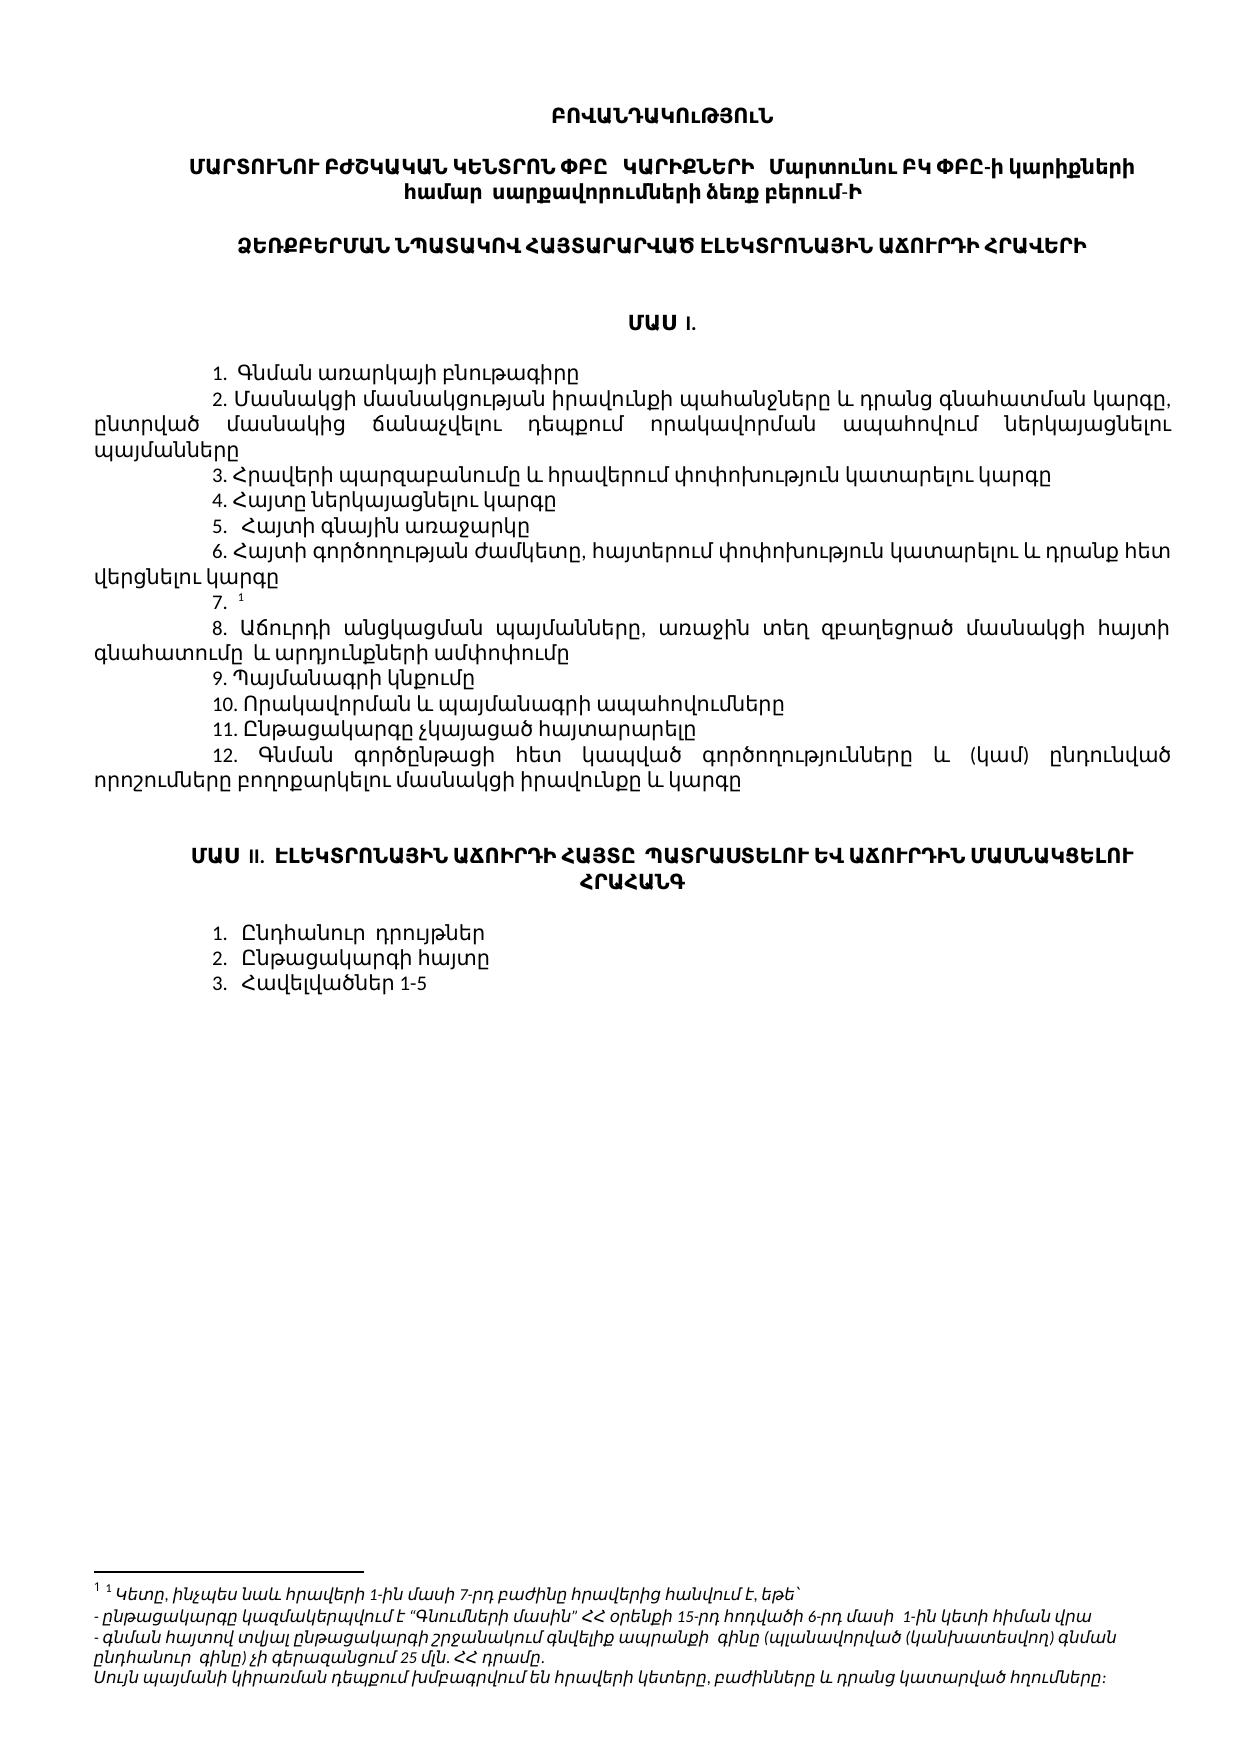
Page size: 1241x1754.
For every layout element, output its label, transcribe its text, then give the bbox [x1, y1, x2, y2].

text 10. Որակավորման և պայմանագրի ապահովումները [94, 691, 1171, 716]
text ՄԱՐՏՈՒՆՈՒ ԲԺՇԿԱԿԱՆ ԿԵՆՏՐՈՆ ՓԲԸ ԿԱՐԻՔՆԵՐԻ Մարտունու ԲԿ ՓԲԸ-ի կարիքների համար սարքավորումների ձեռք բերում-Ի [94, 154, 1171, 205]
text ԲՈՎԱՆԴԱԿՈւԹՅՈւՆ [94, 103, 1171, 128]
text 3. Հավելվածներ 1-5 [94, 971, 1171, 996]
text 1. Գնման առարկայի բնութագիրը [94, 361, 1171, 386]
text 7. 1 [94, 589, 1171, 615]
text 2. Ընթացակարգի հայտը [94, 945, 1171, 971]
text 6. Հայտի գործողության ժամկետը, հայտերում փոփոխություն կատարելու և դրանք հետ վերցնելու կարգը [94, 538, 1171, 589]
text ՁԵՌՔԲԵՐՄԱՆ ՆՊԱՏԱԿՈՎ ՀԱՅՏԱՐԱՐՎԱԾ ԷԼԵԿՏՐՈՆԱՅԻՆ ԱՃՈՒՐԴԻ ՀՐԱՎԵՐԻ [94, 233, 1171, 259]
text 1. Ընդհանուր դրույթներ [94, 920, 1171, 945]
text ՄԱՍ II. ԷԼԵԿՏՐՈՆԱՅԻՆ ԱՃՈԻՐԴԻ ՀԱՅՏԸ ՊԱՏՐԱՍՏԵԼՈՒ ԵՎ ԱՃՈՒՐԴԻՆ ՄԱՍՆԱԿՑԵԼՈՒ ՀՐԱՀԱՆԳ [94, 843, 1171, 894]
text 3. Հրավերի պարզաբանումը և հրավերում փոփոխություն կատարելու կարգը [94, 462, 1171, 488]
text 2. Մասնակցի մասնակցության իրավունքի պահանջները և դրանց գնահատման կարգը, ընտրված մասնակից ճանաչվելու դեպքում որակավորման ապահովում ներկայացնելու պայմանները [94, 386, 1171, 462]
text 12. Գնման գործընթացի հետ կապված գործողությունները և (կամ) ընդունված որոշումները բողոքարկելու մասնակցի իրավունքը և կարգը [94, 742, 1171, 793]
text 5. Հայտի գնային առաջարկը [94, 513, 1171, 538]
text ՄԱՍ I. [94, 310, 1171, 335]
text 8. Աճուրդի անցկացման պայմանները, առաջին տեղ զբաղեցրած մասնակցի հայտի գնահատումը և արդյունքների ամփոփումը [94, 615, 1171, 666]
text 9. Պայմանագրի կնքումը [94, 666, 1171, 691]
text 4. Հայտը ներկայացնելու կարգը [94, 488, 1171, 513]
text 11. Ընթացակարգը չկայացած հայտարարելը [94, 716, 1171, 742]
